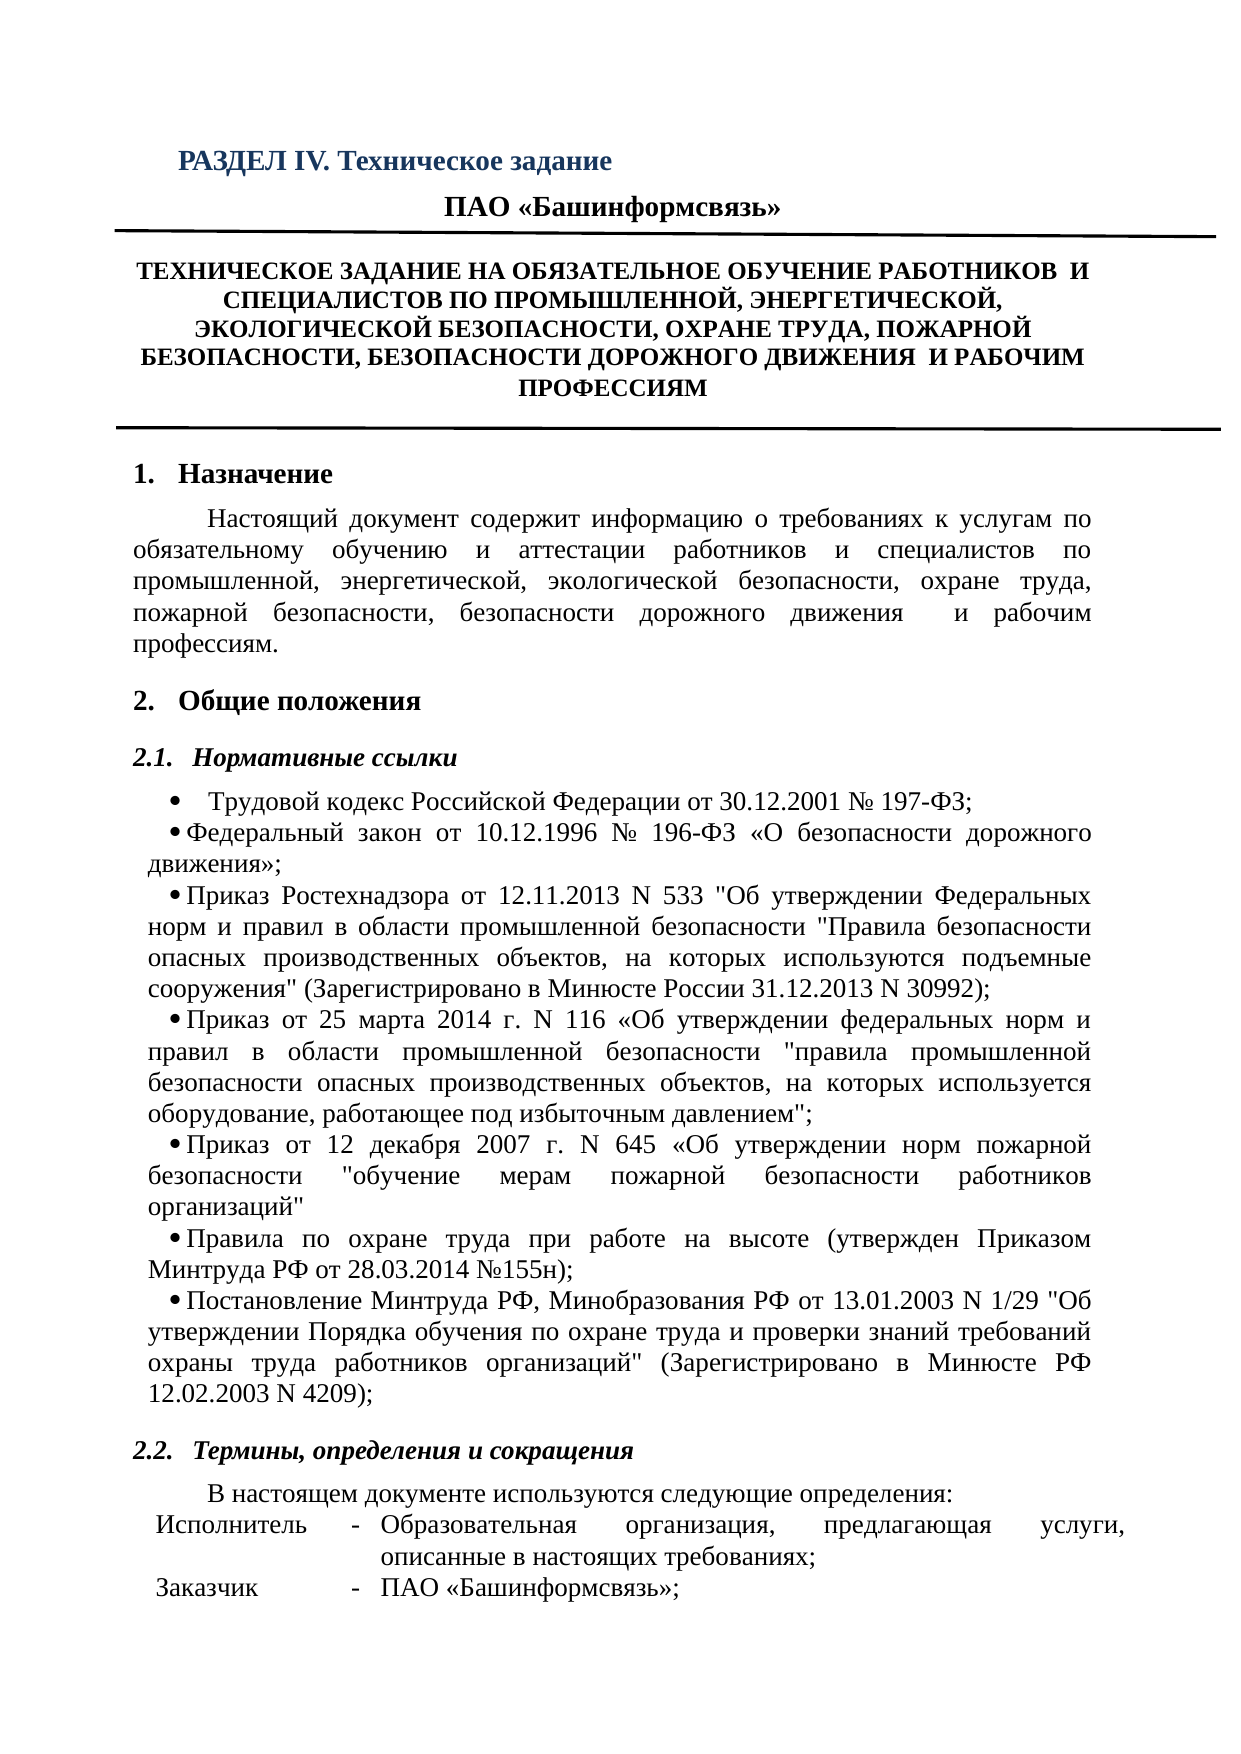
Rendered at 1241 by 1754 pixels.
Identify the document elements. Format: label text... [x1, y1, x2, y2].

list Постановление Минтруда РФ, Минобразования РФ от 13.01.2003 N 1/29 "Об утверждении Порядка обучения по охране труда и проверки знаний требований охраны труда работников организаций" (Зарегистрировано в Минюсте РФ 12.02.2003 N 4209); [148, 1284, 1092, 1409]
text ПАО «Башинформсвязь» [133, 189, 1092, 223]
list Федеральный закон от 10.12.1996 № 196-ФЗ «О безопасности дорожного движения»; [148, 816, 1092, 879]
table_header - [340, 1509, 369, 1571]
list Приказ Ростехнадзора от 12.11.2013 N 533 "Об утверждении Федеральных норм и правил в области промышленной безопасности "Правила безопасности опасных производственных объектов, на которых используются подъемные сооружения" (Зарегистрировано в Минюсте России 31.12.2013 N 30992); [148, 879, 1092, 1003]
list Правила по охране труда при работе на высоте (утвержден Приказом Минтруда РФ от 28.03.2014 №155н); [148, 1222, 1092, 1284]
text Настоящий документ содержит информацию о требованиях к услугам по обязательному обучению и аттестации работников и специалистов по промышленной, энергетической, экологической безопасности, охране труда, пожарной безопасности, безопасности дорожного движения и рабочим профессиям. [133, 502, 1092, 658]
list Общие положения [133, 683, 1092, 716]
list Приказ от 25 марта 2014 г. N 116 «Об утверждении федеральных норм и правил в области промышленной безопасности "правила промышленной безопасности опасных производственных объектов, на которых используется оборудование, работающее под избыточным давлением"; [148, 1003, 1092, 1128]
table_header Образовательная организация, предлагающая услуги, описанные в настоящих требованиях; [369, 1509, 1137, 1571]
table_header Исполнитель [144, 1509, 339, 1571]
table_cell - [340, 1571, 369, 1602]
table_cell Заказчик [144, 1571, 339, 1602]
list Термины, определения и сокращения [133, 1434, 1092, 1465]
list Нормативные ссылки [133, 741, 1092, 773]
text В настоящем документе используются следующие определения: [133, 1477, 1092, 1508]
list Трудовой кодекс Российской Федерации от 30.12.2001 № 197-ФЗ; [170, 785, 1092, 816]
subtitle РАЗДЕЛ IV. Техническое задание [178, 143, 1092, 177]
table_cell ПАО «Башинформсвязь»; [369, 1571, 1137, 1602]
text ТЕХНИЧЕСКОЕ ЗАДАНИЕ НА ОБЯЗАТЕЛЬНОЕ ОБУЧЕНИЕ РАБОТНИКОВ И СПЕЦИАЛИСТОВ ПО ПРОМЫШЛЕННОЙ, ЭНЕРГЕТИЧЕСКОЙ, ЭКОЛОГИЧЕСКОЙ БЕЗОПАСНОСТИ, ОХРАНЕ ТРУДА, ПОЖАРНОЙ БЕЗОПАСНОСТИ, БЕЗОПАСНОСТИ ДОРОЖНОГО ДВИЖЕНИЯ И РАБОЧИМ ПРОФЕССИЯМ [133, 256, 1092, 402]
list Приказ от 12 декабря 2007 г. N 645 «Об утверждении норм пожарной безопасности "обучение мерам пожарной безопасности работников организаций" [148, 1128, 1092, 1222]
list Назначение [133, 456, 1092, 490]
